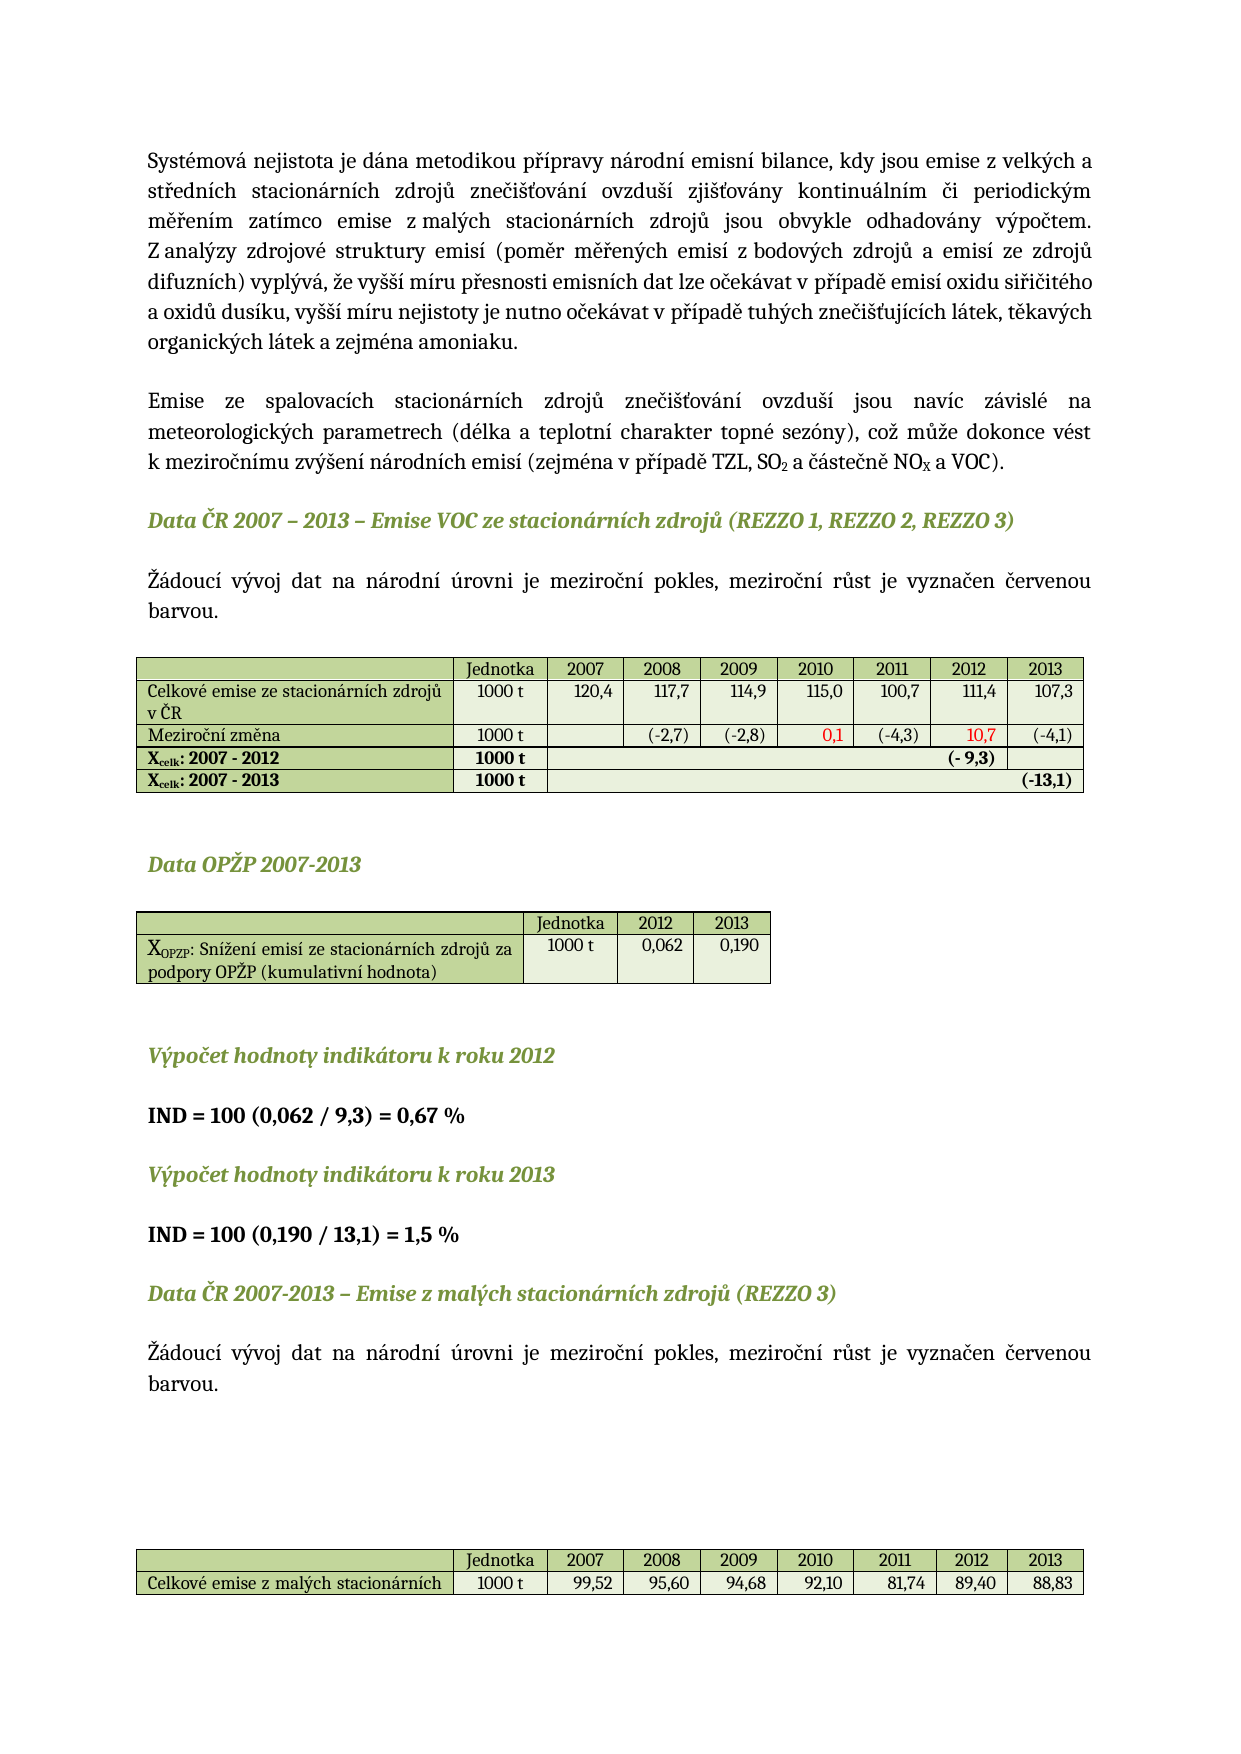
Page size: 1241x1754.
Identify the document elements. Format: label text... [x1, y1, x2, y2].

table_header Jednotka [454, 1550, 547, 1571]
table_header 2008 [624, 1550, 700, 1571]
table_cell (-4,3) [854, 725, 930, 746]
table_cell [1008, 748, 1083, 769]
text Žádoucí vývoj dat na národní úrovni je meziroční pokles, meziroční růst je vyznačen červenou barvou. [148, 1340, 1093, 1397]
table_cell 95,60 [624, 1572, 700, 1594]
text IND = 100 (0,062 / 9,3) = 0,67 % [148, 1103, 1093, 1129]
table_cell 1000 t [454, 725, 547, 746]
table_header 2013 [1008, 1550, 1083, 1571]
table_cell 92,10 [778, 1572, 853, 1594]
table_header 2012 [937, 1550, 1007, 1571]
table_cell (-13,1) [548, 770, 1083, 792]
table_cell 1000 t [454, 748, 547, 769]
text IND = 100 (0,190 / 13,1) = 1,5 % [148, 1221, 1093, 1248]
table_cell (- 9,3) [548, 748, 1007, 769]
table_cell [548, 725, 623, 746]
table_header 2007 [548, 1550, 623, 1571]
table_header [137, 658, 453, 679]
table_header [137, 913, 523, 934]
text Systémová nejistota je dána metodikou přípravy národní emisní bilance, kdy jsou emise z velkých a středních stacionárních zdrojů znečišťování ovzduší zjišťovány kontinuálním či periodickým měřením zatímco emise z malých stacionárních zdrojů jsou obvykle odhadovány výpočtem. Z analýzy zdrojové struktury emisí (poměr měřených emisí z bodových zdrojů a emisí ze zdrojů difuzních) vyplývá, že vyšší míru přesnosti emisních dat lze očekávat v případě emisí oxidu siřičitého a oxidů dusíku, vyšší míru nejistoty je nutno očekávat v případě tuhých znečišťujících látek, těkavých organických látek a zejména amoniaku. [148, 148, 1093, 355]
table_cell 1000 t [524, 935, 617, 983]
table_header 2012 [618, 913, 693, 934]
table_cell 0,190 [694, 935, 770, 983]
table_cell 117,7 [624, 681, 700, 724]
table_cell 88,83 [1008, 1572, 1083, 1594]
table_header 2010 [778, 658, 853, 679]
table_header Jednotka [524, 913, 617, 934]
table_cell 10,7 [931, 725, 1007, 746]
table_cell Celkové emise ze stacionárních zdrojů v ČR [137, 681, 453, 724]
table_cell 100,7 [854, 681, 930, 724]
table_cell (-2,8) [701, 725, 777, 746]
table_cell 94,68 [701, 1572, 777, 1594]
table_header 2010 [778, 1550, 853, 1571]
table_cell 1000 t [454, 770, 547, 792]
table_cell Meziroční změna [137, 725, 453, 746]
table_cell Xcelk: 2007 - 2013 [137, 770, 453, 792]
text Emise ze spalovacích stacionárních zdrojů znečišťování ovzduší jsou navíc závislé na meteorologických parametrech (délka a teplotní charakter topné sezóny), což může dokonce vést k meziročnímu zvýšení národních emisí (zejména v případě TZL, SO2 a částečně NOX a VOC). [148, 388, 1093, 475]
table_cell 1000 t [454, 681, 547, 724]
table_cell 114,9 [701, 681, 777, 724]
table_cell (-2,7) [624, 725, 700, 746]
table_header 2013 [694, 913, 770, 934]
table_cell 1000 t [454, 1572, 547, 1594]
table_cell 89,40 [937, 1572, 1007, 1594]
table_cell (-4,1) [1008, 725, 1083, 746]
table_cell 0,1 [778, 725, 853, 746]
table_cell Xcelk: 2007 - 2012 [137, 748, 453, 769]
table_cell XOPZP: Snížení emisí ze stacionárních zdrojů za podpory OPŽP (kumulativní hodnota) [137, 935, 523, 983]
text Data OPŽP 2007-2013 [148, 852, 1093, 878]
table_cell 0,062 [618, 935, 693, 983]
table_header 2007 [548, 658, 623, 679]
table_cell 111,4 [931, 681, 1007, 724]
table_header 2012 [931, 658, 1007, 679]
text Výpočet hodnoty indikátoru k roku 2013 [148, 1162, 1093, 1188]
table_header Jednotka [454, 658, 547, 679]
text Data ČR 2007-2013 – Emise z malých stacionárních zdrojů (REZZO 3) [148, 1281, 1093, 1307]
table_header [137, 1550, 453, 1571]
table_cell 81,74 [854, 1572, 936, 1594]
text Data ČR 2007 – 2013 – Emise VOC ze stacionárních zdrojů (REZZO 1, REZZO 2, REZZO 3) [148, 508, 1093, 534]
table_cell 107,3 [1008, 681, 1083, 724]
table_header 2008 [624, 658, 700, 679]
table_cell 120,4 [548, 681, 623, 724]
table_header 2009 [701, 658, 777, 679]
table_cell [137, 1572, 453, 1594]
text Žádoucí vývoj dat na národní úrovni je meziroční pokles, meziroční růst je vyznačen červenou barvou. [148, 567, 1093, 624]
table_header 2011 [854, 1550, 936, 1571]
table_cell 115,0 [778, 681, 853, 724]
table_header 2011 [854, 658, 930, 679]
text Výpočet hodnoty indikátoru k roku 2012 [148, 1043, 1093, 1070]
table_cell 99,52 [548, 1572, 623, 1594]
table_header 2009 [701, 1550, 777, 1571]
table_header 2013 [1008, 658, 1083, 679]
